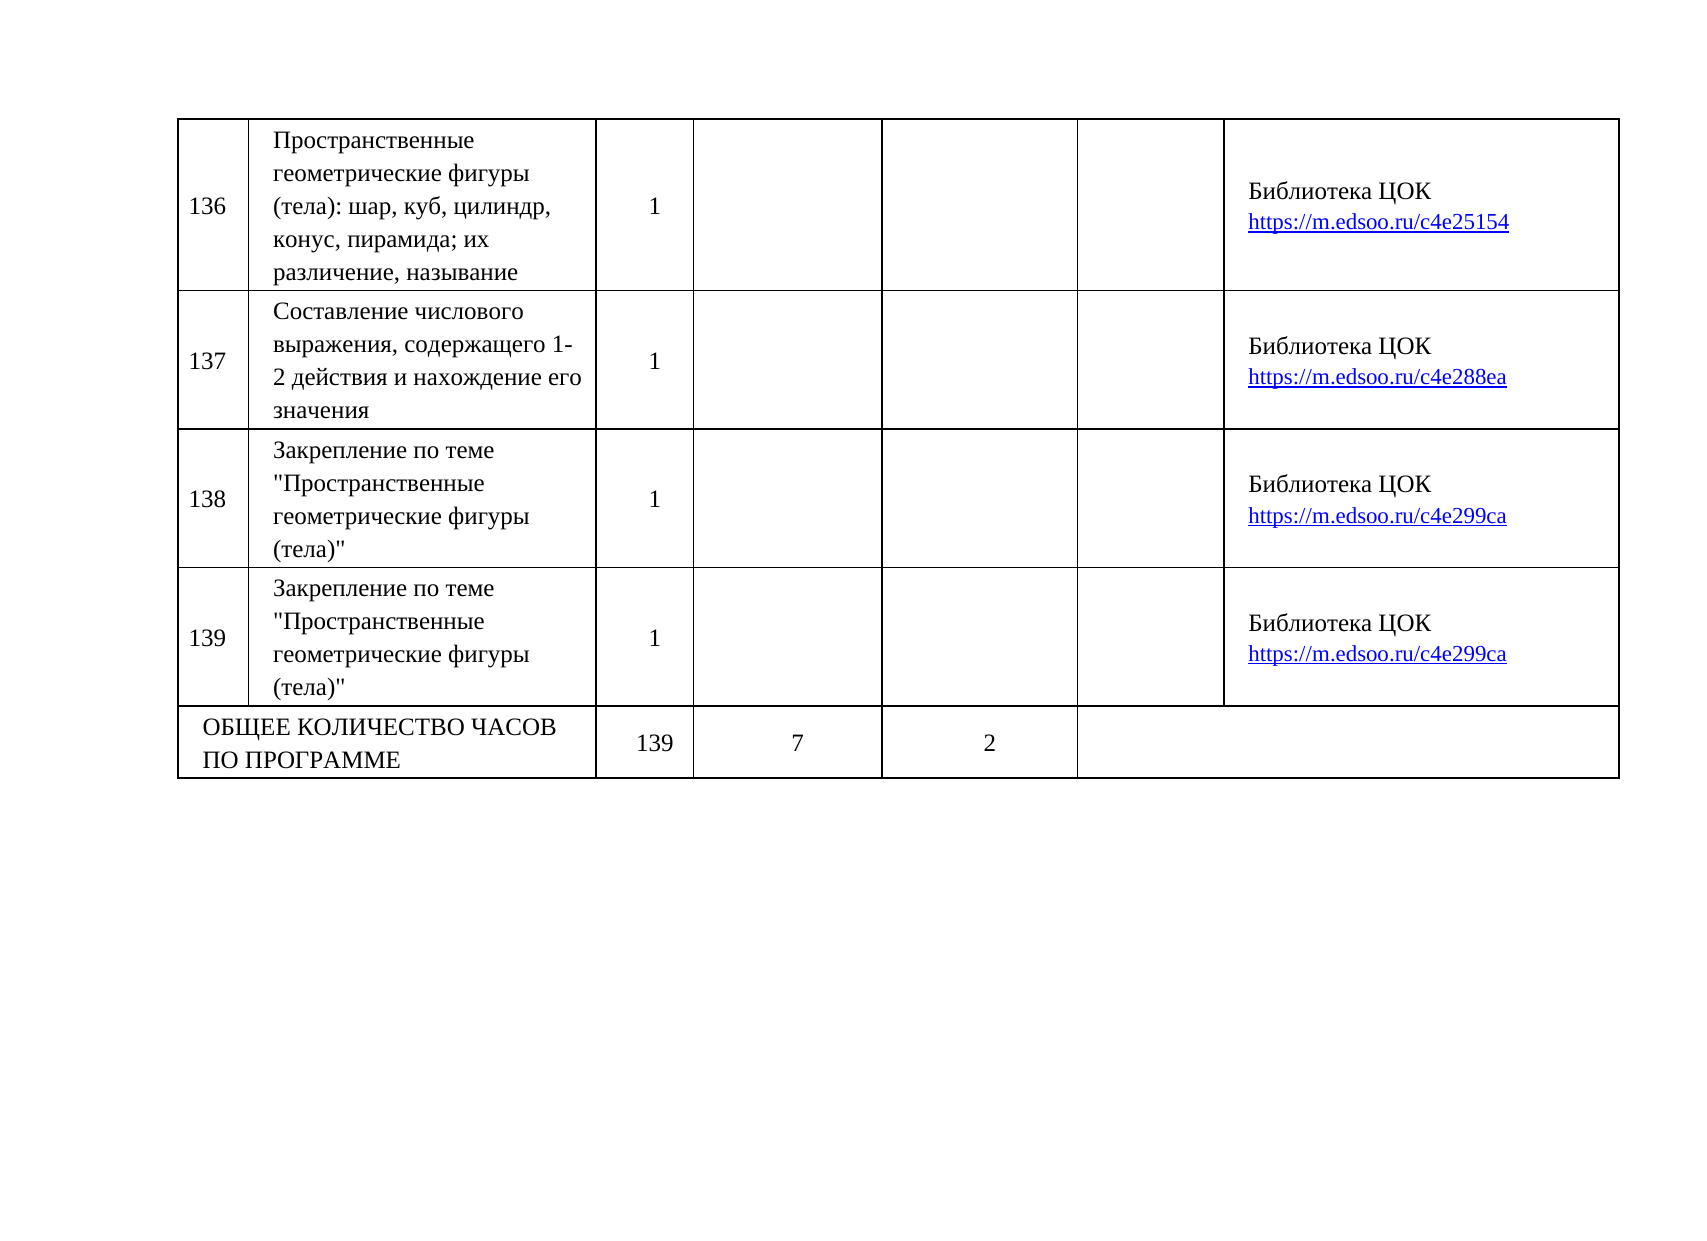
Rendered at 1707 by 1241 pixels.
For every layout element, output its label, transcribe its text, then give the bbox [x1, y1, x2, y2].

table_cell 1 [597, 430, 693, 566]
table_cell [1225, 120, 1618, 289]
table_cell [694, 120, 881, 289]
table_cell Закрепление по теме "Пространственные геометрические фигуры (тела)" [249, 430, 595, 566]
table_cell [883, 430, 1077, 566]
table_cell 7 [694, 707, 881, 777]
table_cell [883, 291, 1077, 428]
table_cell [694, 430, 881, 566]
table_cell 136 [179, 120, 248, 289]
table_cell Составление числового выражения, содержащего 1-2 действия и нахождение его значения [249, 291, 595, 428]
table_cell [1078, 430, 1223, 566]
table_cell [249, 120, 595, 289]
table_cell [883, 568, 1077, 705]
table_cell [694, 291, 881, 428]
table_cell 2 [883, 707, 1077, 777]
table_cell [1078, 291, 1223, 428]
table_cell 1 [597, 291, 693, 428]
table_cell [883, 120, 1077, 289]
table_cell 137 [179, 291, 248, 428]
table_cell [694, 568, 881, 705]
table_cell ОБЩЕЕ КОЛИЧЕСТВО ЧАСОВ ПО ПРОГРАММЕ [179, 707, 595, 777]
table_cell 1 [597, 568, 693, 705]
table_cell [1078, 707, 1618, 777]
table_cell Библиотека ЦОК https://m.edsoo.ru/c4e299ca [1225, 430, 1618, 566]
table_cell [1078, 120, 1223, 289]
table_cell [1078, 568, 1223, 705]
table_cell Библиотека ЦОК https://m.edsoo.ru/c4e299ca [1225, 568, 1618, 705]
table_cell 139 [179, 568, 248, 705]
table_cell Библиотека ЦОК https://m.edsoo.ru/c4e288ea [1225, 291, 1618, 428]
table_cell 139 [597, 707, 693, 777]
table_cell 138 [179, 430, 248, 566]
table_cell Закрепление по теме "Пространственные геометрические фигуры (тела)" [249, 568, 595, 705]
table_cell 1 [597, 120, 693, 289]
